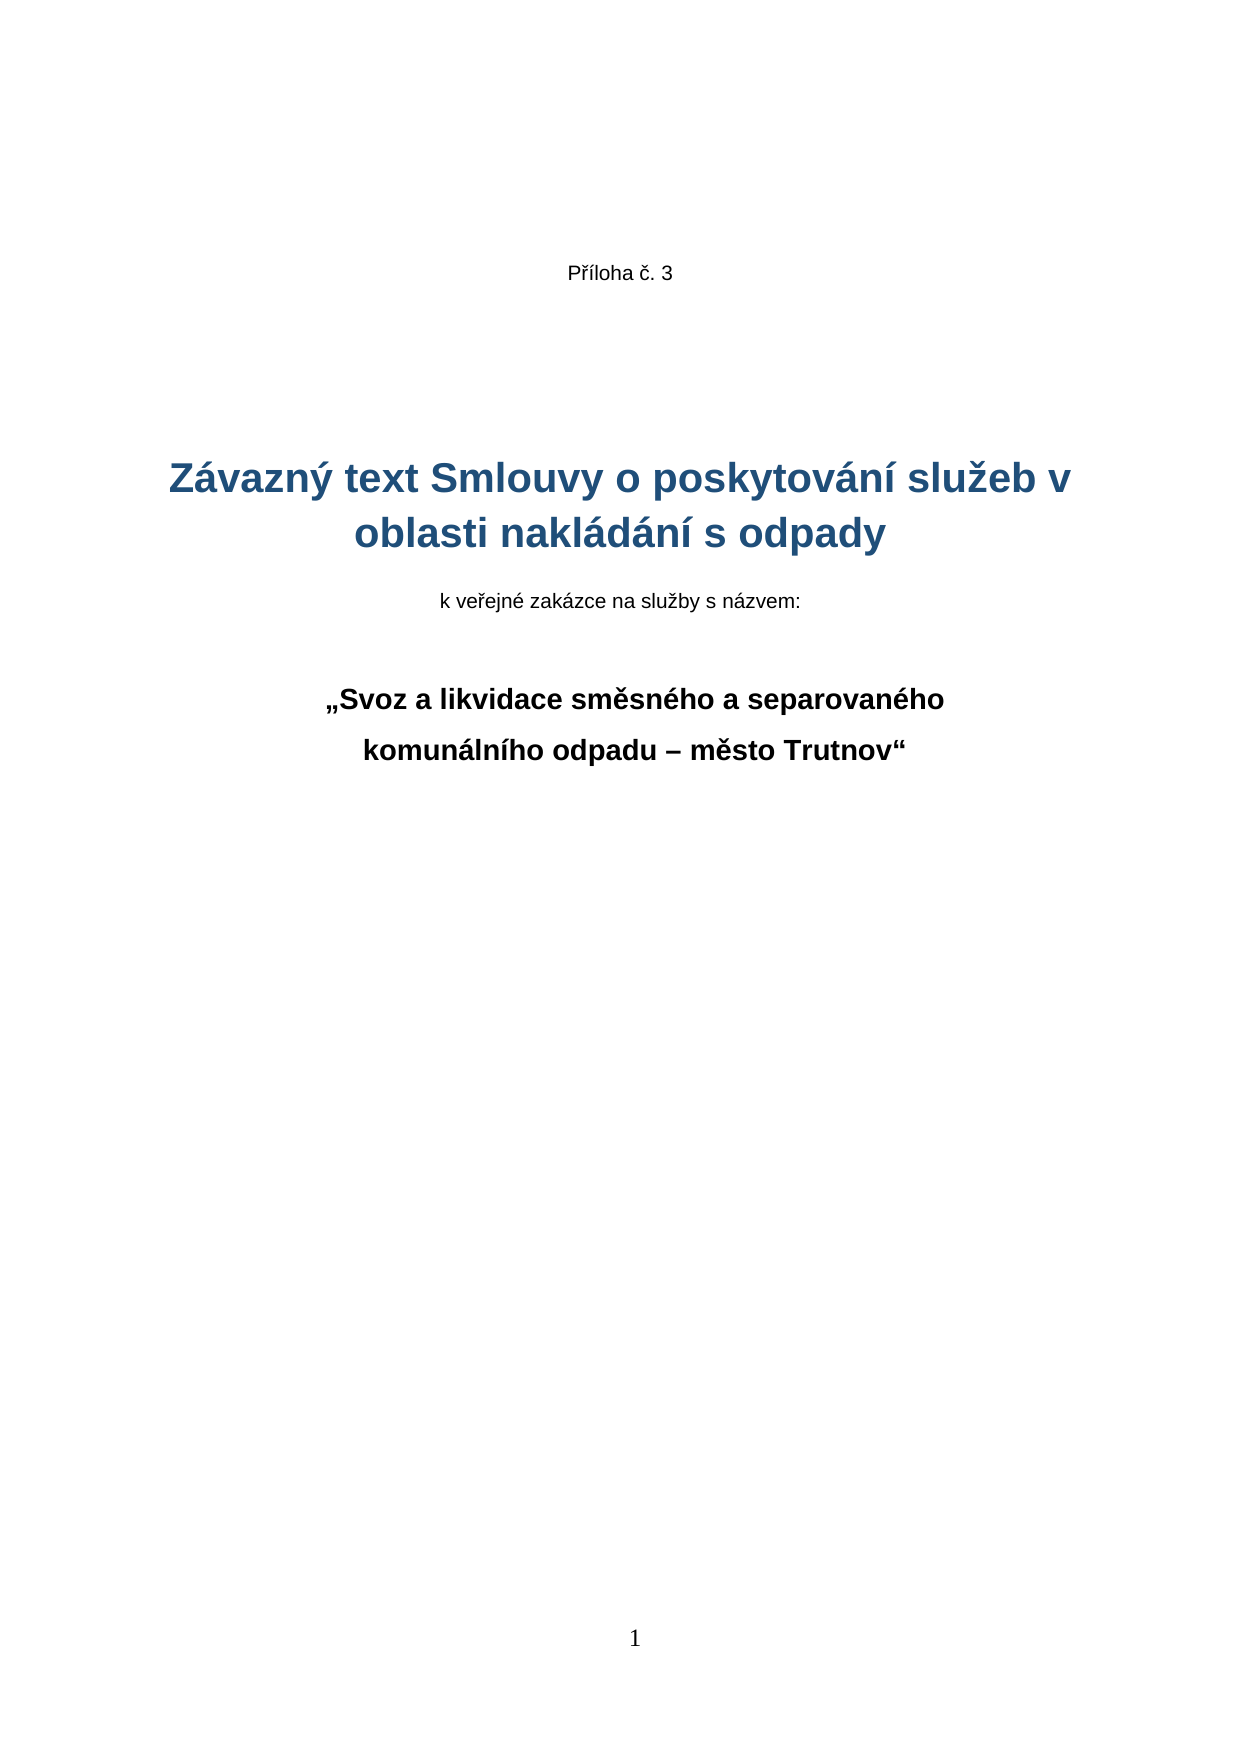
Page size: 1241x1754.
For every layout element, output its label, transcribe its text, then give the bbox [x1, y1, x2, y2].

text k veřejné zakázce na služby s názvem: [118, 589, 1122, 613]
text „Svoz a likvidace směsného a separovaného [74, 682, 1196, 716]
text Závazný text Smlouvy o poskytování služeb v oblasti nakládání s odpady [118, 454, 1122, 557]
text Příloha č. 3 [118, 261, 1122, 285]
text komunálního odpadu – město Trutnov“ [74, 733, 1196, 767]
